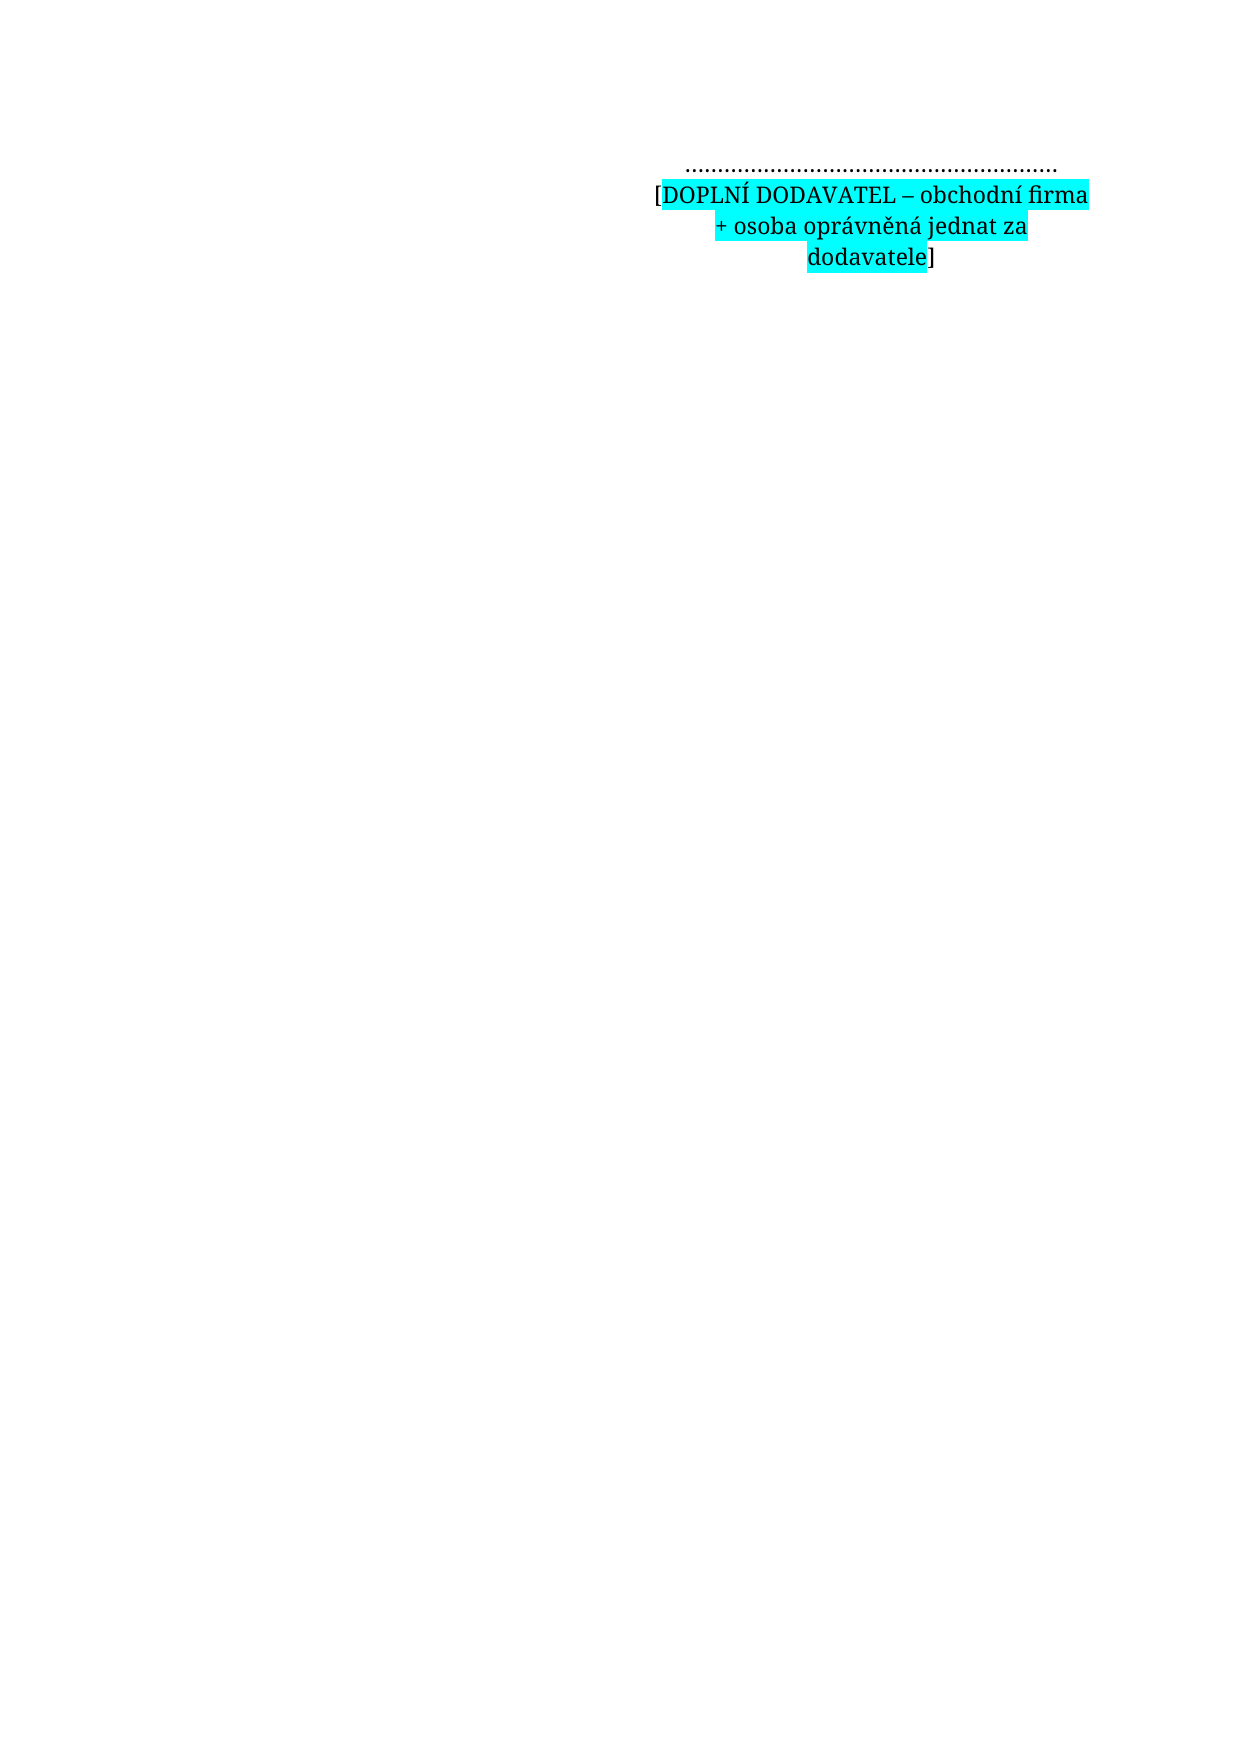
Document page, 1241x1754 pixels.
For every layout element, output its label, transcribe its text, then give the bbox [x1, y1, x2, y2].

text [DOPLNÍ DODAVATEL – obchodní firma + osoba oprávněná jednat za dodavatele] [650, 179, 807, 273]
text [DOPLNÍ DODAVATEL – obchodní firma + osoba oprávněná jednat za dodavatele] [927, 179, 1093, 273]
text ………………………………………………… [650, 148, 1093, 179]
